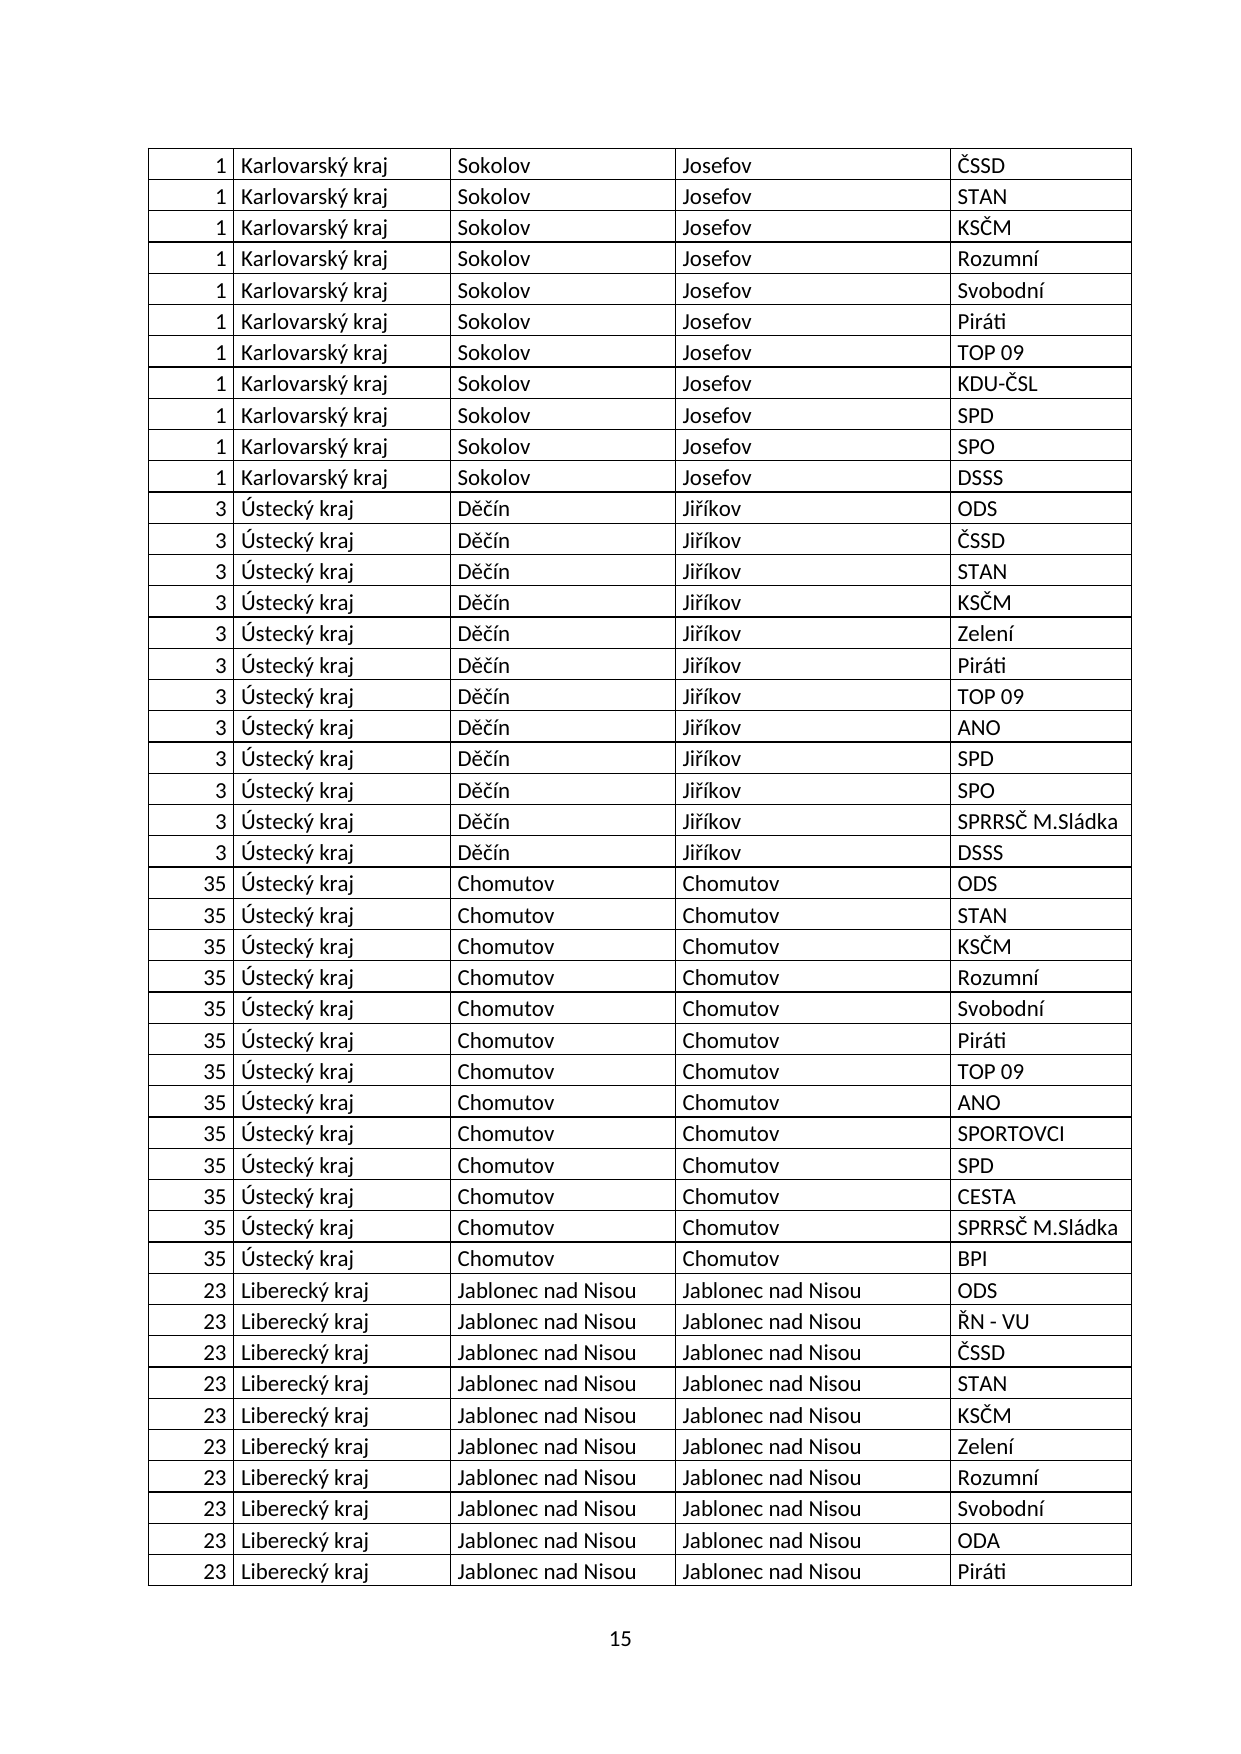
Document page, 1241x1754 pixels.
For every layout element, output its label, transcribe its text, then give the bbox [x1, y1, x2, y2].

table_cell Chomutov [451, 1024, 675, 1054]
table_cell Sokolov [451, 399, 675, 429]
table_cell Ústecký kraj [234, 618, 450, 648]
table_cell Sokolov [451, 461, 675, 491]
table_cell Ústecký kraj [234, 1211, 450, 1241]
table_cell Svobodní [951, 274, 1131, 304]
table_cell Liberecký kraj [234, 1305, 450, 1335]
table_cell ČSSD [951, 1336, 1131, 1366]
table_cell 35 [149, 1118, 233, 1148]
table_cell Jablonec nad Nisou [451, 1555, 675, 1585]
table_cell 35 [149, 1055, 233, 1085]
table_cell 23 [149, 1430, 233, 1460]
table_cell Ústecký kraj [234, 1086, 450, 1116]
table_cell Ústecký kraj [234, 930, 450, 960]
table_cell Josefov [676, 430, 950, 460]
table_cell 23 [149, 1461, 233, 1491]
table_cell 35 [149, 1180, 233, 1210]
table_cell Ústecký kraj [234, 555, 450, 585]
table_cell 1 [149, 368, 233, 398]
table_cell Jiříkov [676, 586, 950, 616]
table_cell Jablonec nad Nisou [451, 1493, 675, 1523]
table_cell Josefov [676, 211, 950, 241]
table_cell Liberecký kraj [234, 1555, 450, 1585]
table_cell ČSSD [951, 149, 1131, 179]
table_cell Ústecký kraj [234, 774, 450, 804]
table_cell 1 [149, 305, 233, 335]
table_cell Jablonec nad Nisou [676, 1555, 950, 1585]
table_cell Děčín [451, 618, 675, 648]
table_cell Ústecký kraj [234, 1024, 450, 1054]
table_cell Chomutov [676, 1180, 950, 1210]
table_cell 3 [149, 586, 233, 616]
table_cell SPD [951, 743, 1131, 773]
table_cell ANO [951, 711, 1131, 741]
table_cell Ústecký kraj [234, 649, 450, 679]
table_cell Chomutov [676, 899, 950, 929]
table_cell ŘN - VU [951, 1305, 1131, 1335]
table_cell Děčín [451, 743, 675, 773]
table_cell Chomutov [451, 1149, 675, 1179]
table_cell 35 [149, 930, 233, 960]
table_cell Děčín [451, 586, 675, 616]
table_cell Piráti [951, 305, 1131, 335]
table_cell Rozumní [951, 1461, 1131, 1491]
table_cell SPO [951, 774, 1131, 804]
table_cell Sokolov [451, 274, 675, 304]
table_cell 35 [149, 868, 233, 898]
table_cell Děčín [451, 836, 675, 866]
table_cell Svobodní [951, 1493, 1131, 1523]
table_cell STAN [951, 899, 1131, 929]
table_cell SPRRSČ M.Sládka [951, 1211, 1131, 1241]
table_cell Ústecký kraj [234, 586, 450, 616]
table_cell STAN [951, 180, 1131, 210]
table_cell Jiříkov [676, 743, 950, 773]
table_cell Karlovarský kraj [234, 305, 450, 335]
table_cell KSČM [951, 586, 1131, 616]
table_cell Zelení [951, 1430, 1131, 1460]
table_cell Jiříkov [676, 805, 950, 835]
table_cell Liberecký kraj [234, 1399, 450, 1429]
table_cell Ústecký kraj [234, 743, 450, 773]
table_cell ODS [951, 1274, 1131, 1304]
table_cell Chomutov [676, 1024, 950, 1054]
table_cell Chomutov [451, 1180, 675, 1210]
table_cell Karlovarský kraj [234, 211, 450, 241]
table_cell 35 [149, 1243, 233, 1273]
table_cell Děčín [451, 524, 675, 554]
table_cell STAN [951, 1368, 1131, 1398]
table_cell 3 [149, 680, 233, 710]
table_cell 35 [149, 993, 233, 1023]
table_cell 35 [149, 1211, 233, 1241]
table_cell Ústecký kraj [234, 711, 450, 741]
table_cell Ústecký kraj [234, 836, 450, 866]
table_cell Josefov [676, 305, 950, 335]
table_cell Chomutov [451, 899, 675, 929]
table_cell SPRRSČ M.Sládka [951, 805, 1131, 835]
table_cell ANO [951, 1086, 1131, 1116]
table_cell Chomutov [451, 1118, 675, 1148]
table_cell Děčín [451, 493, 675, 523]
table_cell Jiříkov [676, 649, 950, 679]
table_cell Ústecký kraj [234, 868, 450, 898]
table_cell Chomutov [451, 1243, 675, 1273]
table_cell Chomutov [451, 993, 675, 1023]
table_cell DSSS [951, 836, 1131, 866]
table_cell Jiříkov [676, 493, 950, 523]
table_cell 1 [149, 336, 233, 366]
table_cell Jiříkov [676, 524, 950, 554]
table_cell Chomutov [451, 930, 675, 960]
table_cell Děčín [451, 805, 675, 835]
table_cell Jablonec nad Nisou [451, 1524, 675, 1554]
table_cell Jiříkov [676, 774, 950, 804]
table_cell Liberecký kraj [234, 1336, 450, 1366]
table_cell Liberecký kraj [234, 1461, 450, 1491]
table_cell 3 [149, 805, 233, 835]
table_cell 23 [149, 1368, 233, 1398]
table_cell 1 [149, 149, 233, 179]
table_cell Karlovarský kraj [234, 180, 450, 210]
table_cell SPD [951, 399, 1131, 429]
table_cell Piráti [951, 1024, 1131, 1054]
table_cell Sokolov [451, 211, 675, 241]
table_cell Karlovarský kraj [234, 430, 450, 460]
table_cell Ústecký kraj [234, 993, 450, 1023]
table_cell Jiříkov [676, 555, 950, 585]
table_cell 3 [149, 743, 233, 773]
table_cell TOP 09 [951, 1055, 1131, 1085]
table_cell Chomutov [451, 868, 675, 898]
table_cell 1 [149, 211, 233, 241]
table_cell STAN [951, 555, 1131, 585]
table_cell 3 [149, 524, 233, 554]
table_cell Josefov [676, 368, 950, 398]
table_cell Ústecký kraj [234, 1118, 450, 1148]
table_cell Chomutov [451, 1086, 675, 1116]
table_cell Josefov [676, 274, 950, 304]
table_cell Ústecký kraj [234, 493, 450, 523]
table_cell Jablonec nad Nisou [676, 1274, 950, 1304]
table_cell Liberecký kraj [234, 1274, 450, 1304]
table_cell Josefov [676, 180, 950, 210]
table_cell Ústecký kraj [234, 899, 450, 929]
table_cell 1 [149, 274, 233, 304]
table_cell Sokolov [451, 336, 675, 366]
table_cell Ústecký kraj [234, 1149, 450, 1179]
table_cell Jablonec nad Nisou [451, 1461, 675, 1491]
table_cell Rozumní [951, 961, 1131, 991]
table_cell 3 [149, 555, 233, 585]
table_cell Piráti [951, 1555, 1131, 1585]
table_cell Josefov [676, 461, 950, 491]
table_cell 23 [149, 1399, 233, 1429]
table_cell ODS [951, 868, 1131, 898]
table_cell Sokolov [451, 180, 675, 210]
table_cell 3 [149, 711, 233, 741]
table_cell Ústecký kraj [234, 1180, 450, 1210]
table_cell Rozumní [951, 243, 1131, 273]
table_cell 3 [149, 836, 233, 866]
table_cell Sokolov [451, 368, 675, 398]
table_cell 3 [149, 774, 233, 804]
table_cell Ústecký kraj [234, 1243, 450, 1273]
table_cell Jablonec nad Nisou [676, 1461, 950, 1491]
table_cell BPI [951, 1243, 1131, 1273]
table_cell KSČM [951, 930, 1131, 960]
table_cell Chomutov [451, 1055, 675, 1085]
table_cell Liberecký kraj [234, 1368, 450, 1398]
table_cell Chomutov [676, 868, 950, 898]
table_cell ODS [951, 493, 1131, 523]
table_cell 23 [149, 1555, 233, 1585]
table_cell Ústecký kraj [234, 1055, 450, 1085]
table_cell Svobodní [951, 993, 1131, 1023]
table_cell Děčín [451, 555, 675, 585]
table_cell Josefov [676, 336, 950, 366]
table_cell Karlovarský kraj [234, 461, 450, 491]
table_cell Liberecký kraj [234, 1430, 450, 1460]
table_cell Chomutov [676, 1118, 950, 1148]
table_cell Karlovarský kraj [234, 399, 450, 429]
table_cell Sokolov [451, 305, 675, 335]
table_cell Josefov [676, 399, 950, 429]
table_cell KSČM [951, 1399, 1131, 1429]
table_cell TOP 09 [951, 336, 1131, 366]
table_cell 35 [149, 1149, 233, 1179]
table_cell SPD [951, 1149, 1131, 1179]
table_cell Chomutov [676, 1086, 950, 1116]
table_cell KDU-ČSL [951, 368, 1131, 398]
table_cell 35 [149, 1024, 233, 1054]
table_cell Karlovarský kraj [234, 368, 450, 398]
table_cell Chomutov [676, 1055, 950, 1085]
table_cell Sokolov [451, 243, 675, 273]
table_cell SPO [951, 430, 1131, 460]
table_cell Jablonec nad Nisou [676, 1368, 950, 1398]
table_cell 1 [149, 399, 233, 429]
table_cell Ústecký kraj [234, 805, 450, 835]
table_cell Sokolov [451, 430, 675, 460]
table_cell Jiříkov [676, 711, 950, 741]
table_cell Karlovarský kraj [234, 274, 450, 304]
table_cell TOP 09 [951, 680, 1131, 710]
table_cell DSSS [951, 461, 1131, 491]
table_cell KSČM [951, 211, 1131, 241]
table_cell Jiříkov [676, 618, 950, 648]
table_cell 1 [149, 430, 233, 460]
table_cell Liberecký kraj [234, 1524, 450, 1554]
table_cell Chomutov [676, 961, 950, 991]
table_cell Ústecký kraj [234, 524, 450, 554]
table_cell Piráti [951, 649, 1131, 679]
table_cell 23 [149, 1305, 233, 1335]
table_cell Karlovarský kraj [234, 243, 450, 273]
table_cell Chomutov [676, 1211, 950, 1241]
table_cell 3 [149, 649, 233, 679]
table_cell Jablonec nad Nisou [676, 1305, 950, 1335]
table_cell Děčín [451, 680, 675, 710]
table_cell Jablonec nad Nisou [676, 1336, 950, 1366]
table_cell Děčín [451, 711, 675, 741]
table_cell ČSSD [951, 524, 1131, 554]
table_cell 23 [149, 1336, 233, 1366]
table_cell Chomutov [676, 930, 950, 960]
table_cell Jablonec nad Nisou [451, 1430, 675, 1460]
table_cell Jablonec nad Nisou [451, 1336, 675, 1366]
table_cell Jablonec nad Nisou [676, 1399, 950, 1429]
table_cell Jablonec nad Nisou [451, 1305, 675, 1335]
table_cell Chomutov [451, 1211, 675, 1241]
table_cell CESTA [951, 1180, 1131, 1210]
table_cell 35 [149, 899, 233, 929]
table_cell Chomutov [676, 1243, 950, 1273]
table_cell Karlovarský kraj [234, 336, 450, 366]
table_cell Děčín [451, 649, 675, 679]
table_cell Jablonec nad Nisou [451, 1368, 675, 1398]
table_cell Jiříkov [676, 836, 950, 866]
table_cell Jablonec nad Nisou [451, 1399, 675, 1429]
table_cell Liberecký kraj [234, 1493, 450, 1523]
table_cell 23 [149, 1493, 233, 1523]
table_cell Ústecký kraj [234, 680, 450, 710]
table_cell ODA [951, 1524, 1131, 1554]
table_cell 35 [149, 961, 233, 991]
table_cell Jablonec nad Nisou [676, 1430, 950, 1460]
table_cell 35 [149, 1086, 233, 1116]
table_cell 3 [149, 618, 233, 648]
table_cell 1 [149, 243, 233, 273]
table_cell 23 [149, 1274, 233, 1304]
table_cell Josefov [676, 243, 950, 273]
table_cell SPORTOVCI [951, 1118, 1131, 1148]
table_cell Jablonec nad Nisou [676, 1493, 950, 1523]
table_cell 1 [149, 180, 233, 210]
table_cell Jiříkov [676, 680, 950, 710]
table_cell Chomutov [676, 1149, 950, 1179]
table_cell Chomutov [451, 961, 675, 991]
table_cell Děčín [451, 774, 675, 804]
table_cell Jablonec nad Nisou [451, 1274, 675, 1304]
table_cell Chomutov [676, 993, 950, 1023]
table_cell Karlovarský kraj [234, 149, 450, 179]
table_cell Sokolov [451, 149, 675, 179]
table_cell Zelení [951, 618, 1131, 648]
table_cell 3 [149, 493, 233, 523]
table_cell Josefov [676, 149, 950, 179]
table_cell 1 [149, 461, 233, 491]
table_cell 23 [149, 1524, 233, 1554]
table_cell Ústecký kraj [234, 961, 450, 991]
table_cell Jablonec nad Nisou [676, 1524, 950, 1554]
